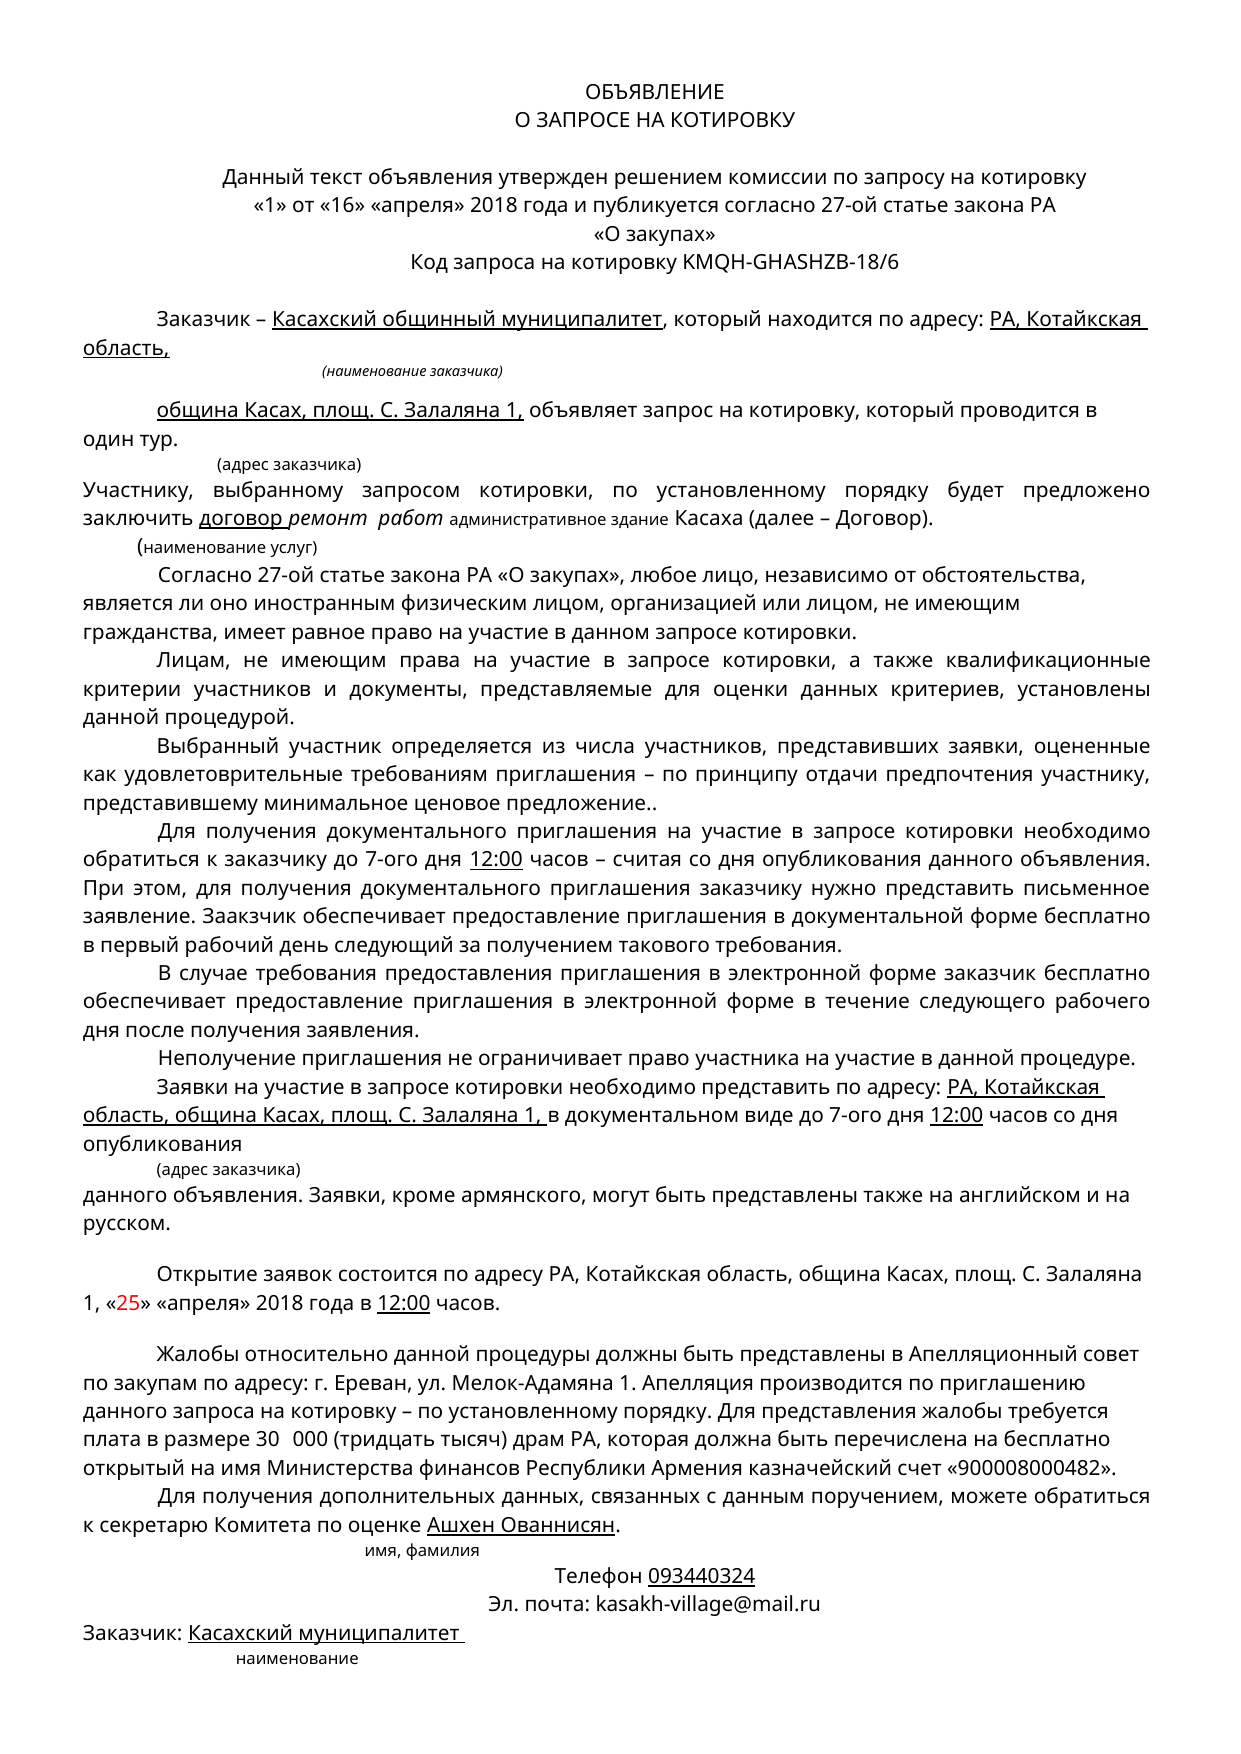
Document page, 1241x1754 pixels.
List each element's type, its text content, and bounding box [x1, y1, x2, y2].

text Эл. почта: kasakh-village@mail.ru [83, 1589, 1152, 1618]
text (адрес заказчика) [83, 1157, 1152, 1180]
text (наименование заказчика) [83, 361, 1152, 395]
text В случае требования предоставления приглашения в электронной форме заказчик бесплатно обеспечивает предоставление приглашения в электронной форме в течение следующего рабочего дня после получения заявления. [83, 958, 1152, 1043]
text Данный текст объявления утвержден решением комиссии по запросу на котировку [83, 162, 1152, 191]
text Открытие заявок состоится по адресу РА, Котайкская область, община Касах, площ. С. Залаляна 1, «25» «апреля» 2018 года в 12:00 часов. [83, 1259, 1152, 1316]
text «1» от «16» «апреля» 2018 года и публикуется согласно 27-ой статье закона РА [83, 191, 1152, 219]
text (адрес заказчика) [83, 452, 1152, 475]
text Телефон 093440324 [83, 1561, 1152, 1589]
text Заказчик: Касахский муниципалитет [83, 1618, 1152, 1646]
text Неполучение приглашения не ограничивает право участника на участие в данной процедуре. [83, 1043, 1152, 1072]
text Согласно 27-ой статье закона РА «О закупах», любое лицо, независимо от обстоятельства, является ли оно иностранным физическим лицом, организацией или лицом, не имеющим гражданства, имеет равное право на участие в данном запросе котировки. [83, 560, 1152, 645]
text Выбранный участник определяется из числа участников, представивших заявки, оцененные как удовлетоврительные требованиям приглашения – по принципу отдачи предпочтения участнику, представившему минимальное ценовое предложение.. [83, 731, 1152, 816]
text Код запроса на котировку KMQH-GHASHZB-18/6 [83, 247, 1152, 276]
text имя, фамилия [83, 1538, 1152, 1561]
text община Касах, площ. С. Залаляна 1, объявляет запрос на котировку, который проводится в один тур. [83, 395, 1152, 452]
text Для получения документального приглашения на участие в запросе котировки необходимо обратиться к заказчику до 7-ого дня 12:00 часов – считая со дня опубликования данного объявления. При этом, для получения документального приглашения заказчику нужно представить письменное заявление. Заакзчик обеспечивает предоставление приглашения в документальной форме бесплатно в первый рабочий день следующий за получением такового требования. [83, 816, 1152, 958]
text ОБЪЯВЛЕНИЕ [83, 77, 1152, 105]
text О ЗАПРОСЕ НА КОТИРОВКУ [83, 105, 1152, 134]
text (наименование услуг) [83, 532, 1152, 560]
text «О закупах» [83, 219, 1152, 247]
text наименование [83, 1646, 1152, 1669]
text Заказчик – Касахский общинный муниципалитет, который находится по адресу: РА, Котайкская область, [83, 304, 1152, 361]
text Для получения дополнительных данных, связанных с данным поручением, можете обратиться к секретарю Комитета по оценке Ашхен Ованнисян. [83, 1481, 1152, 1538]
text Лицам, не имеющим права на участие в запросе котировки, а также квалификационные критерии участников и документы, представляемые для оценки данных критериев, установлены данной процедурой. [83, 645, 1152, 731]
text Заявки на участие в запросе котировки необходимо представить по адресу: РА, Котайкская область, община Касах, площ. С. Залаляна 1, в документальном виде до 7-ого дня 12:00 часов со дня опубликования [83, 1072, 1152, 1157]
text Жалобы относительно данной процедуры должны быть представлены в Апелляционный совет по закупам по адресу: г. Ереван, ул. Мелок-Адамяна 1. Апелляция производится по приглашению данного запроса на котировку – по установленному порядку. Для представления жалобы требуется плата в размере 30 000 (тридцать тысяч) драм РА, которая должна быть перечислена на бесплатно открытый на имя Министерства финансов Республики Армения казначейский счет «900008000482». [83, 1339, 1152, 1481]
text данного объявления. Заявки, кроме армянского, могут быть представлены также на английском и на русском. [83, 1180, 1152, 1237]
text Участнику, выбранному запросом котировки, по установленному порядку будет предложено заключить договор ремонт работ административное здание Касаха (далее – Договор). [83, 475, 1152, 532]
